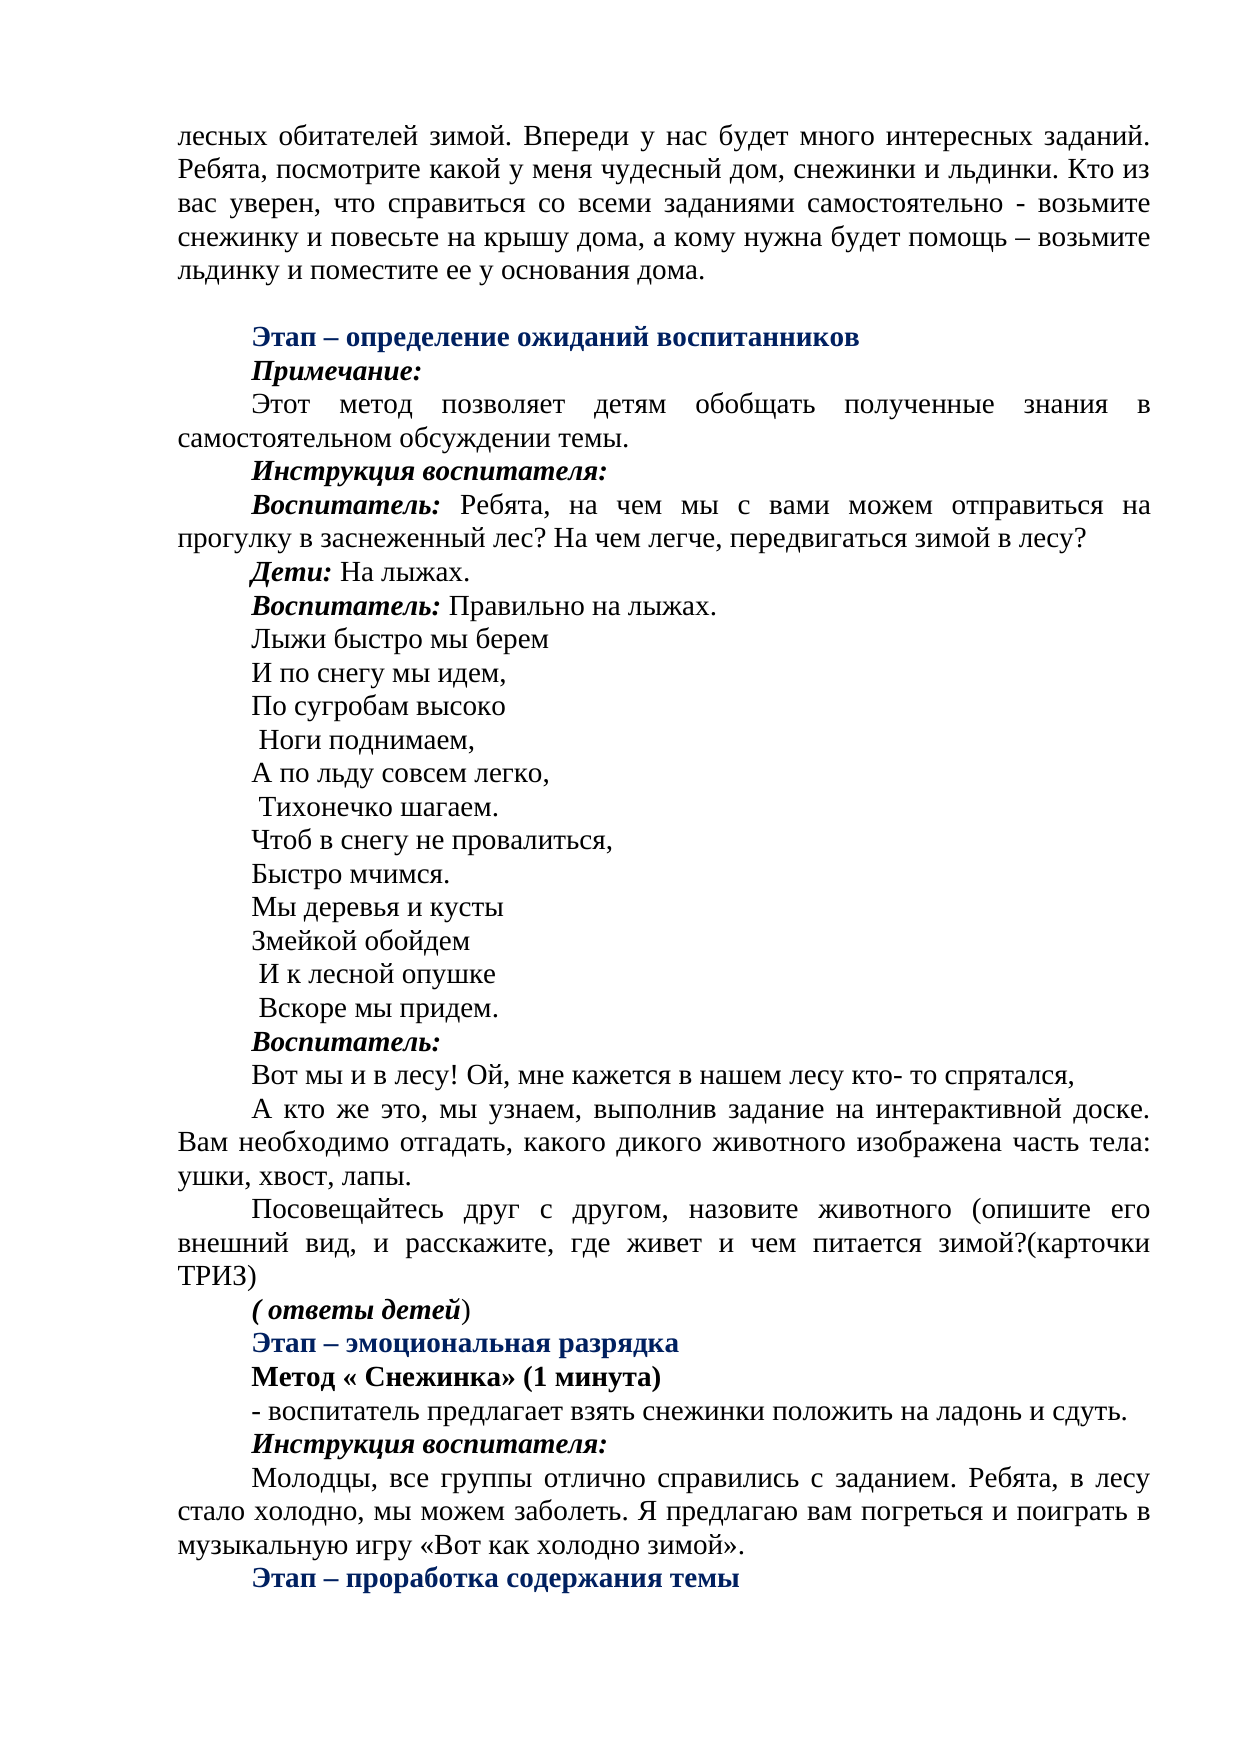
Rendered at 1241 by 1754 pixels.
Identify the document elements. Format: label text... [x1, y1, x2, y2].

text Инструкция воспитателя: [177, 1426, 1152, 1460]
text Змейкой обойдем [177, 923, 1152, 957]
text По сугробам высоко [177, 688, 1152, 722]
text Воспитатель: [177, 1024, 1152, 1057]
text Мы деревья и кусты [177, 889, 1152, 923]
text Инструкция воспитателя: [177, 453, 1152, 487]
text Вскоре мы придем. [177, 990, 1152, 1024]
text Посовещайтесь друг с другом, назовите животного (опишите его внешний вид, и расскажите, где живет и чем питается зимой?(карточки ТРИЗ) [177, 1191, 1152, 1292]
text Ноги поднимаем, [177, 722, 1152, 755]
text Тихонечко шагаем. [177, 789, 1152, 822]
text Этап – определение ожиданий воспитанников [177, 319, 1152, 353]
text Лыжи быстро мы берем [177, 621, 1152, 655]
text Воспитатель: Правильно на лыжах. [177, 588, 1152, 621]
text Примечание: [177, 353, 1152, 386]
text Вот мы и в лесу! Ой, мне кажется в нашем лесу кто- то спрятался, [177, 1057, 1152, 1091]
text И к лесной опушке [177, 957, 1152, 990]
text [177, 118, 1152, 286]
text - воспитатель предлагает взять снежинки положить на ладонь и сдуть. [177, 1393, 1152, 1426]
text Этот метод позволяет детям обобщать полученные знания в самостоятельном обсуждении темы. [177, 386, 1152, 453]
text Воспитатель: Ребята, на чем мы с вами можем отправиться на прогулку в заснеженный лес? На чем легче, передвигаться зимой в лесу? [177, 487, 1152, 554]
text Чтоб в снегу не провалиться, [177, 822, 1152, 856]
text ( ответы детей) [177, 1292, 1152, 1326]
text Этап – проработка содержания темы [177, 1560, 1152, 1594]
text Этап – эмоциональная разрядка [177, 1326, 1152, 1359]
text Метод « Снежинка» (1 минута) [177, 1359, 1152, 1393]
text Молодцы, все группы отлично справились с заданием. Ребята, в лесу стало холодно, мы можем заболеть. Я предлагаю вам погреться и поиграть в музыкальную игру «Вот как холодно зимой». [177, 1460, 1152, 1560]
text А кто же это, мы узнаем, выполнив задание на интерактивной доске. Вам необходимо отгадать, какого дикого животного изображена часть тела: ушки, хвост, лапы. [177, 1091, 1152, 1191]
text А по льду совсем легко, [177, 755, 1152, 789]
text Быстро мчимся. [177, 856, 1152, 889]
text И по снегу мы идем, [177, 655, 1152, 688]
text Дети: На лыжах. [177, 554, 1152, 588]
